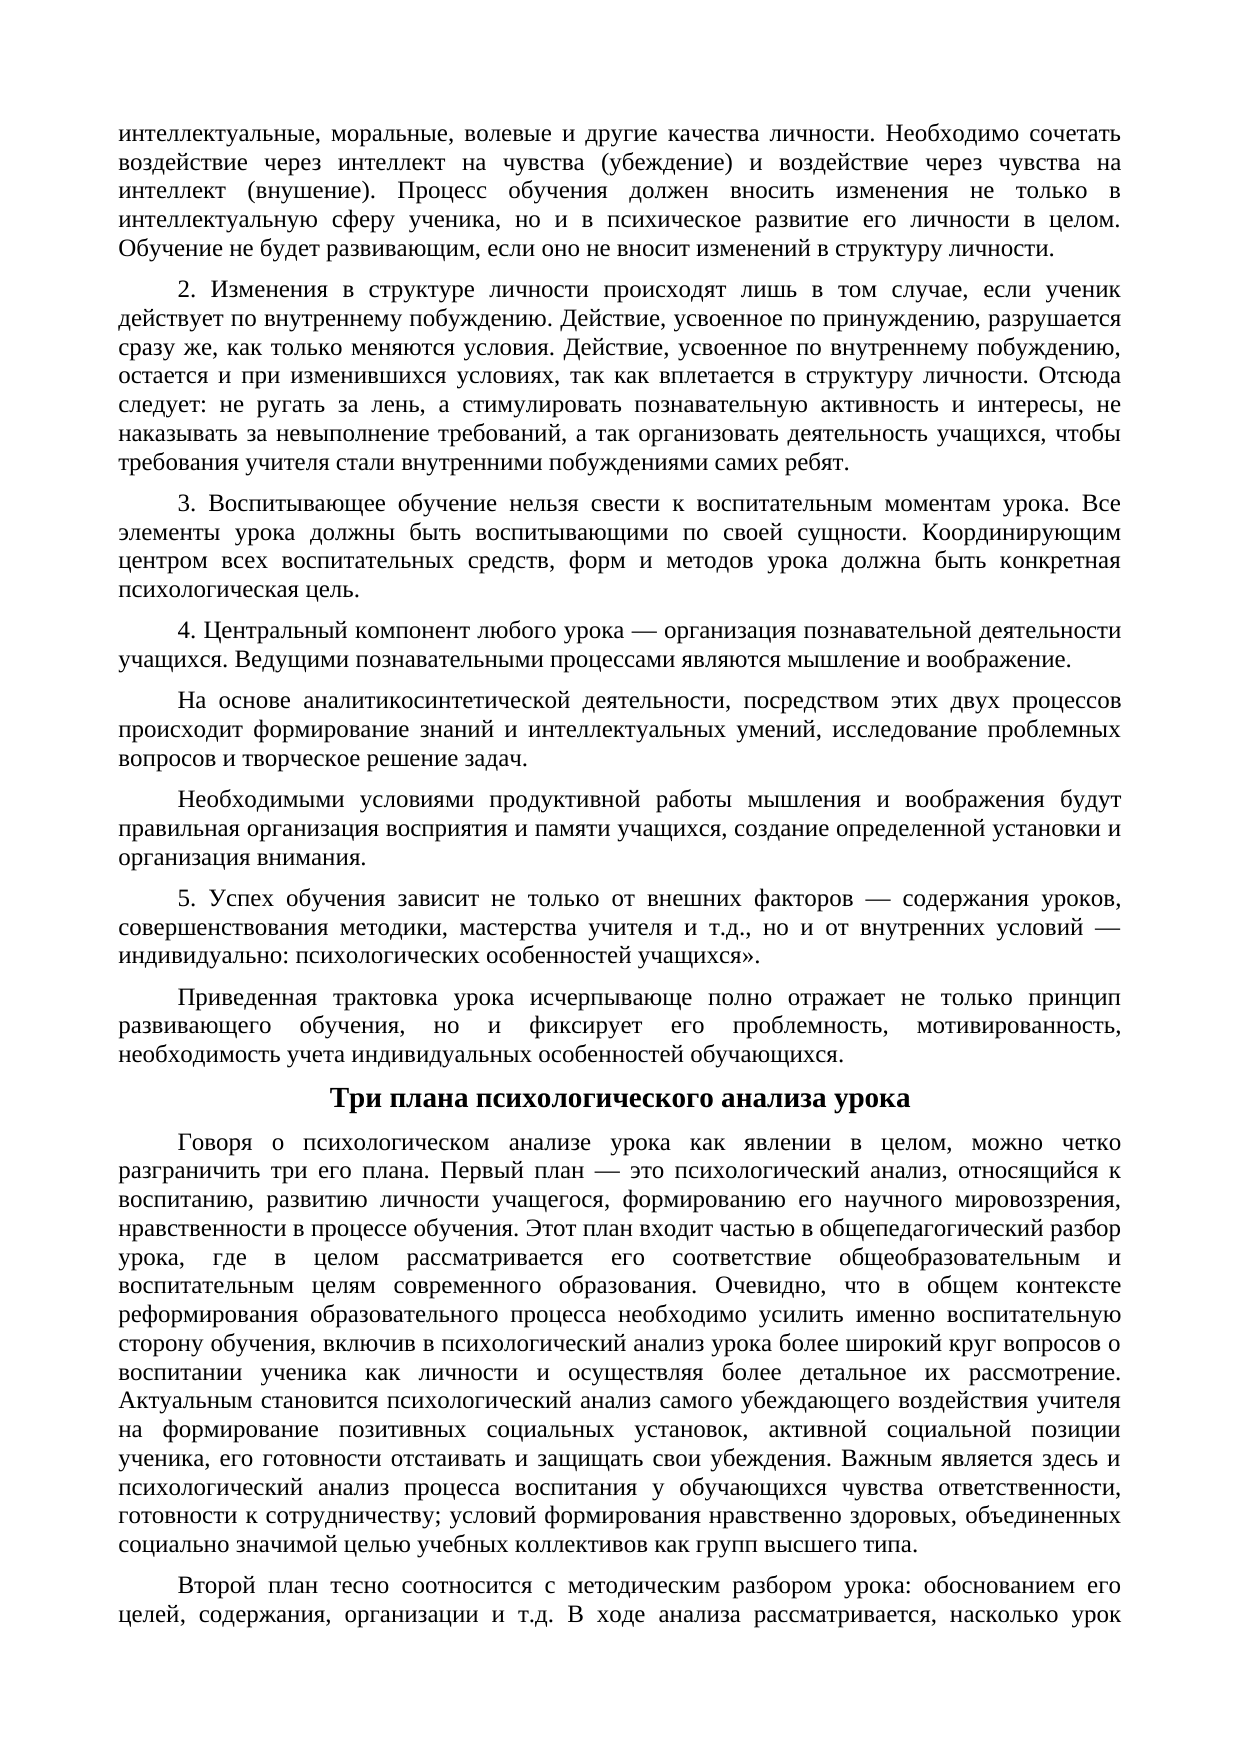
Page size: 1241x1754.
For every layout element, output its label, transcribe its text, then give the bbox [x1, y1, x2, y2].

text Три плана психологического анализа урока [118, 1081, 1122, 1114]
text 5. Успех обучения зависит не только от внешних факторов — содержания уроков, совершенствования методики, мастерства учителя и т.д., но и от внутренних условий — индивидуально: психологических особенностей учащихся». [118, 883, 1122, 969]
text Говоря о психологическом анализе урока как явлении в целом, можно четко разграничить три его плана. Первый план — это психологический анализ, относящийся к воспитанию, развитию личности учащегося, формированию его научного мировоззрения, нравственности в процессе обучения. Этот план входит частью в общепедагогический разбор урока, где в целом рассматривается его соответствие общеобразовательным и воспитательным целям современного образования. Очевидно, что в общем контексте реформирования образовательного процесса необходимо усилить именно воспитательную сторону обучения, включив в психологический анализ урока более широкий круг вопросов о воспитании ученика как личности и осуществляя более детальное их рассмотрение. Актуальным становится психологический анализ самого убеждающего воздействия учителя на формирование позитивных социальных установок, активной социальной позиции ученика, его готовности отстаивать и защищать свои убеждения. Важным является здесь и психологический анализ процесса воспитания у обучающихся чувства ответственности, готовности к сотрудничеству; условий формирования нравственно здоровых, объединенных социально значимой целью учебных коллективов как групп высшего типа. [118, 1127, 1122, 1558]
text Необходимыми условиями продуктивной работы мышления и воображения будут правильная организация восприятия и памяти учащихся, создание определенной установки и организация внимания. [118, 784, 1122, 871]
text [118, 118, 1122, 262]
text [118, 1570, 1122, 1628]
text 3. Воспитывающее обучение нельзя свести к воспитательным моментам урока. Все элементы урока должны быть воспитывающими по своей сущности. Координирующим центром всех воспитательных средств, форм и методов урока должна быть конкретная психологическая цель. [118, 488, 1122, 603]
text 4. Центральный компонент любого урока — организация познавательной деятельности учащихся. Ведущими познавательными процессами являются мышление и воображение. [118, 616, 1122, 673]
text 2. Изменения в структуре личности происходят лишь в том случае, если ученик действует по внутреннему побуждению. Действие, усвоенное по принуждению, разрушается сразу же, как только меняются условия. Действие, усвоенное по внутреннему побуждению, остается и при изменившихся условиях, так как вплетается в структуру личности. Отсюда следует: не ругать за лень, а стимулировать познавательную активность и интересы, не наказывать за невыполнение требований, а так организовать деятельность учащихся, чтобы требования учителя стали внутренними побуждениями самих ребят. [118, 274, 1122, 476]
text На основе аналитикосинтетической деятельности, посредством этих двух процессов происходит формирование знаний и интеллектуальных умений, исследование проблемных вопросов и творческое решение задач. [118, 686, 1122, 772]
text Приведенная трактовка урока исчерпывающе полно отражает не только принцип развивающего обучения, но и фиксирует его проблемность, мотивированность, необходимость учета индивидуальных особенностей обучающихся. [118, 982, 1122, 1068]
